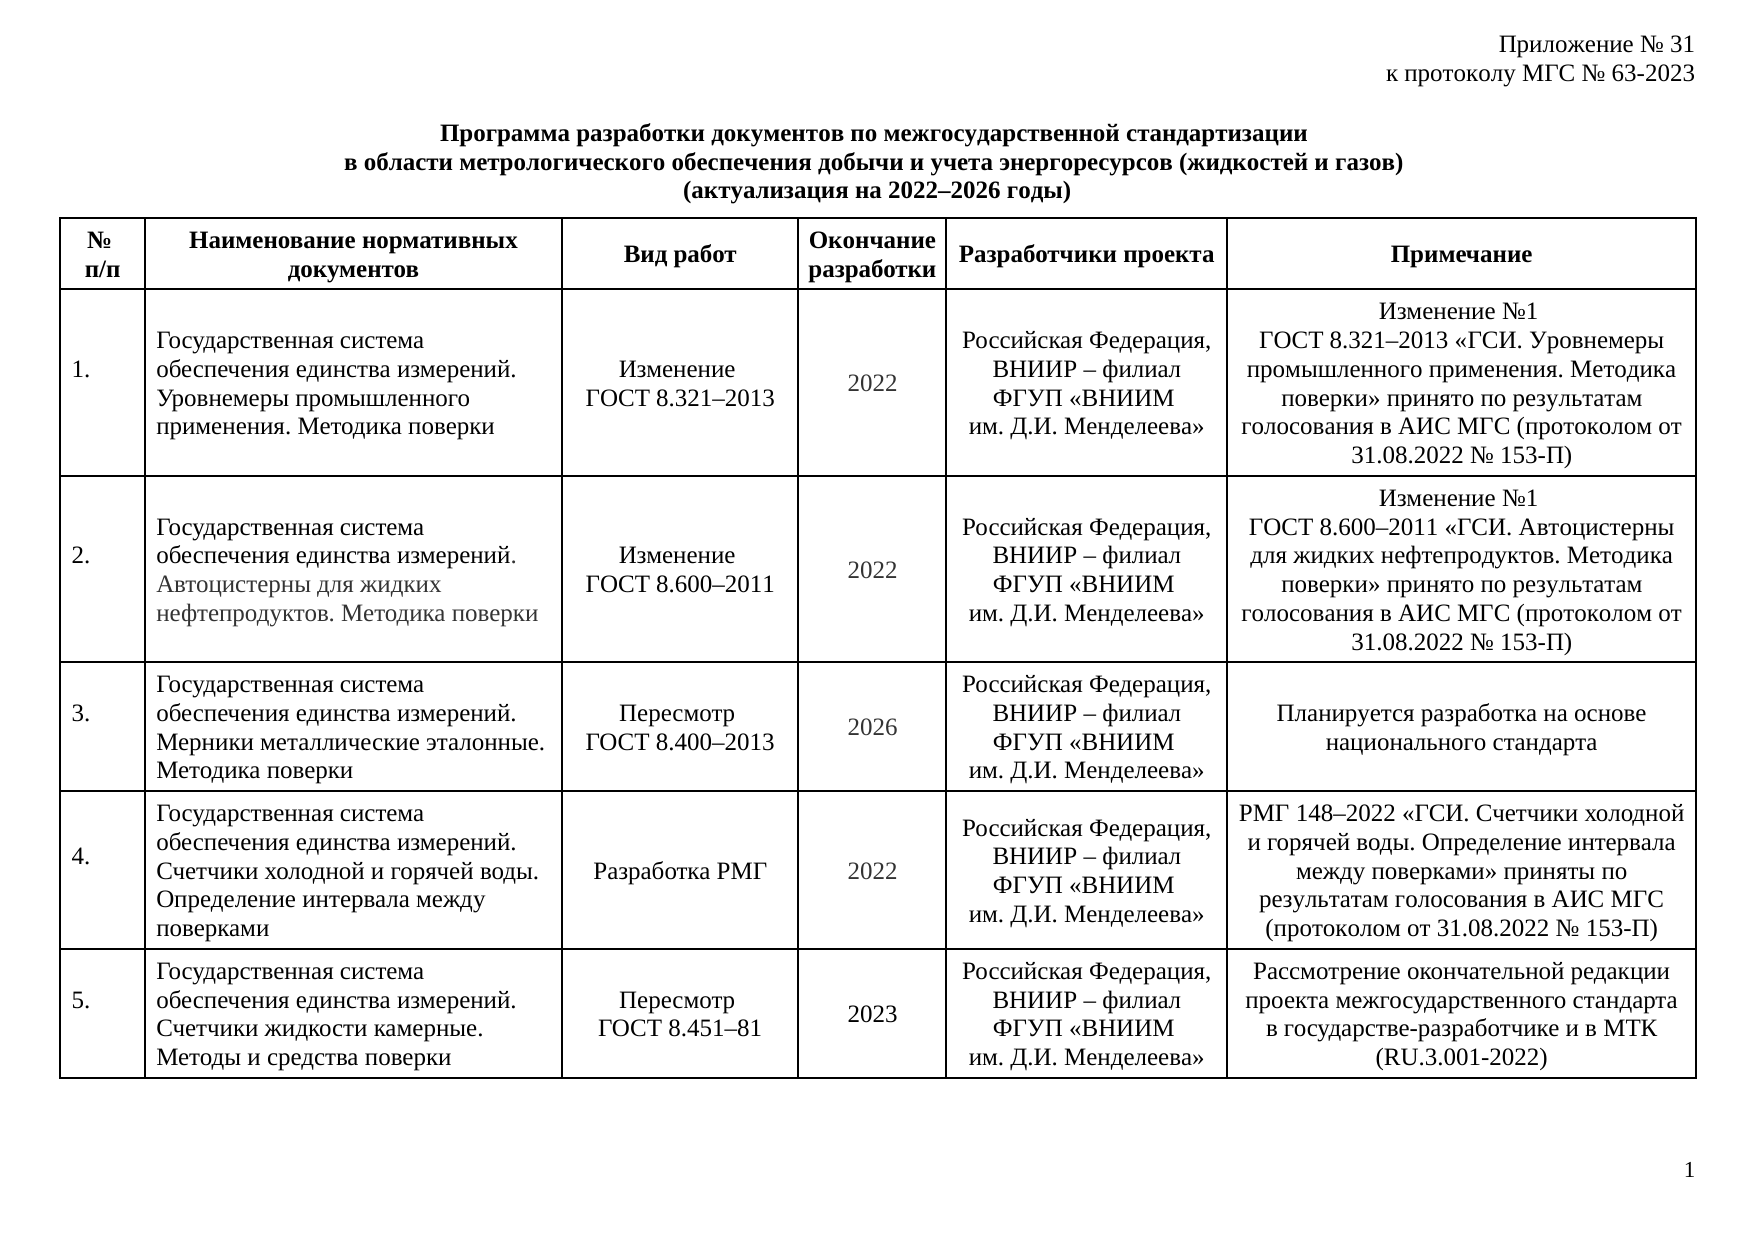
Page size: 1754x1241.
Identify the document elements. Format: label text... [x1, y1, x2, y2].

table_cell Российская Федерация, ВНИИР – филиал ФГУП «ВНИИМ им. Д.И. Менделеева» [947, 477, 1226, 661]
table_cell [61, 950, 144, 1077]
table_cell Российская Федерация, ВНИИР – филиал ФГУП «ВНИИМ им. Д.И. Менделеева» [947, 290, 1226, 475]
table_cell Российская Федерация, ВНИИР – филиал ФГУП «ВНИИМ им. Д.И. Менделеева» [947, 792, 1226, 948]
table_header Примечание [1228, 219, 1695, 288]
table_cell 2022 [799, 792, 945, 948]
table_cell 2022 [799, 477, 945, 661]
table_cell Рассмотрение окончательной редакции проекта межгосударственного стандарта в государстве-разработчике и в МТК (RU.3.001-2022) [1228, 950, 1695, 1077]
table_cell Государственная система обеспечения единства измерений. Автоцистерны для жидких нефтепродуктов. Методика поверки [146, 477, 561, 661]
table_header Вид работ [563, 219, 797, 288]
table_cell Государственная система обеспечения единства измерений. Счетчики холодной и горячей воды. Определение интервала между поверками [146, 792, 561, 948]
table_cell [61, 477, 144, 661]
table_cell Российская Федерация, ВНИИР – филиал ФГУП «ВНИИМ им. Д.И. Менделеева» [947, 950, 1226, 1077]
table_cell 2026 [799, 663, 945, 790]
table_cell Государственная система обеспечения единства измерений. Уровнемеры промышленного применения. Методика поверки [146, 290, 561, 475]
table_cell Планируется разработка на основе национального стандарта [1228, 663, 1695, 790]
table_cell [61, 290, 144, 475]
table_cell Пересмотр ГОСТ 8.451–81 [563, 950, 797, 1077]
table_cell Разработка РМГ [563, 792, 797, 948]
table_header Наименование нормативных документов [146, 219, 561, 288]
table_cell Пересмотр ГОСТ 8.400–2013 [563, 663, 797, 790]
table_cell Изменение ГОСТ 8.600–2011 [563, 477, 797, 661]
table_cell [61, 663, 144, 790]
table_cell РМГ 148–2022 «ГСИ. Счетчики холодной и горячей воды. Определение интервала между поверками» приняты по результатам голосования в АИС МГС (протоколом от 31.08.2022 № 153-П) [1228, 792, 1695, 948]
table_cell Изменение №1 ГОСТ 8.321–2013 «ГСИ. Уровнемеры промышленного применения. Методика поверки» принято по результатам голосования в АИС МГС (протоколом от 31.08.2022 № 153-П) [1228, 290, 1695, 475]
table_cell 2023 [799, 950, 945, 1077]
table_cell 2022 [799, 290, 945, 475]
table_header Разработчики проекта [947, 219, 1226, 288]
text Программа разработки документов по межгосударственной стандартизации в области метрологического обеспечения добычи и учета энергоресурсов (жидкостей и газов) (актуализация на 2022–2026 годы) [59, 118, 1695, 204]
table_cell Изменение №1 ГОСТ 8.600–2011 «ГСИ. Автоцистерны для жидких нефтепродуктов. Методика поверки» принято по результатам голосования в АИС МГС (протоколом от 31.08.2022 № 153-П) [1228, 477, 1695, 661]
table_cell Российская Федерация, ВНИИР – филиал ФГУП «ВНИИМ им. Д.И. Менделеева» [947, 663, 1226, 790]
table_cell Изменение ГОСТ 8.321–2013 [563, 290, 797, 475]
table_cell Государственная система обеспечения единства измерений. Мерники металлические эталонные. Методика поверки [146, 663, 561, 790]
table_header № п/п [61, 219, 144, 288]
table_header Окончание разработки [799, 219, 945, 288]
table_cell [61, 792, 144, 948]
table_cell Государственная система обеспечения единства измерений. Счетчики жидкости камерные. Методы и средства поверки [146, 950, 561, 1077]
